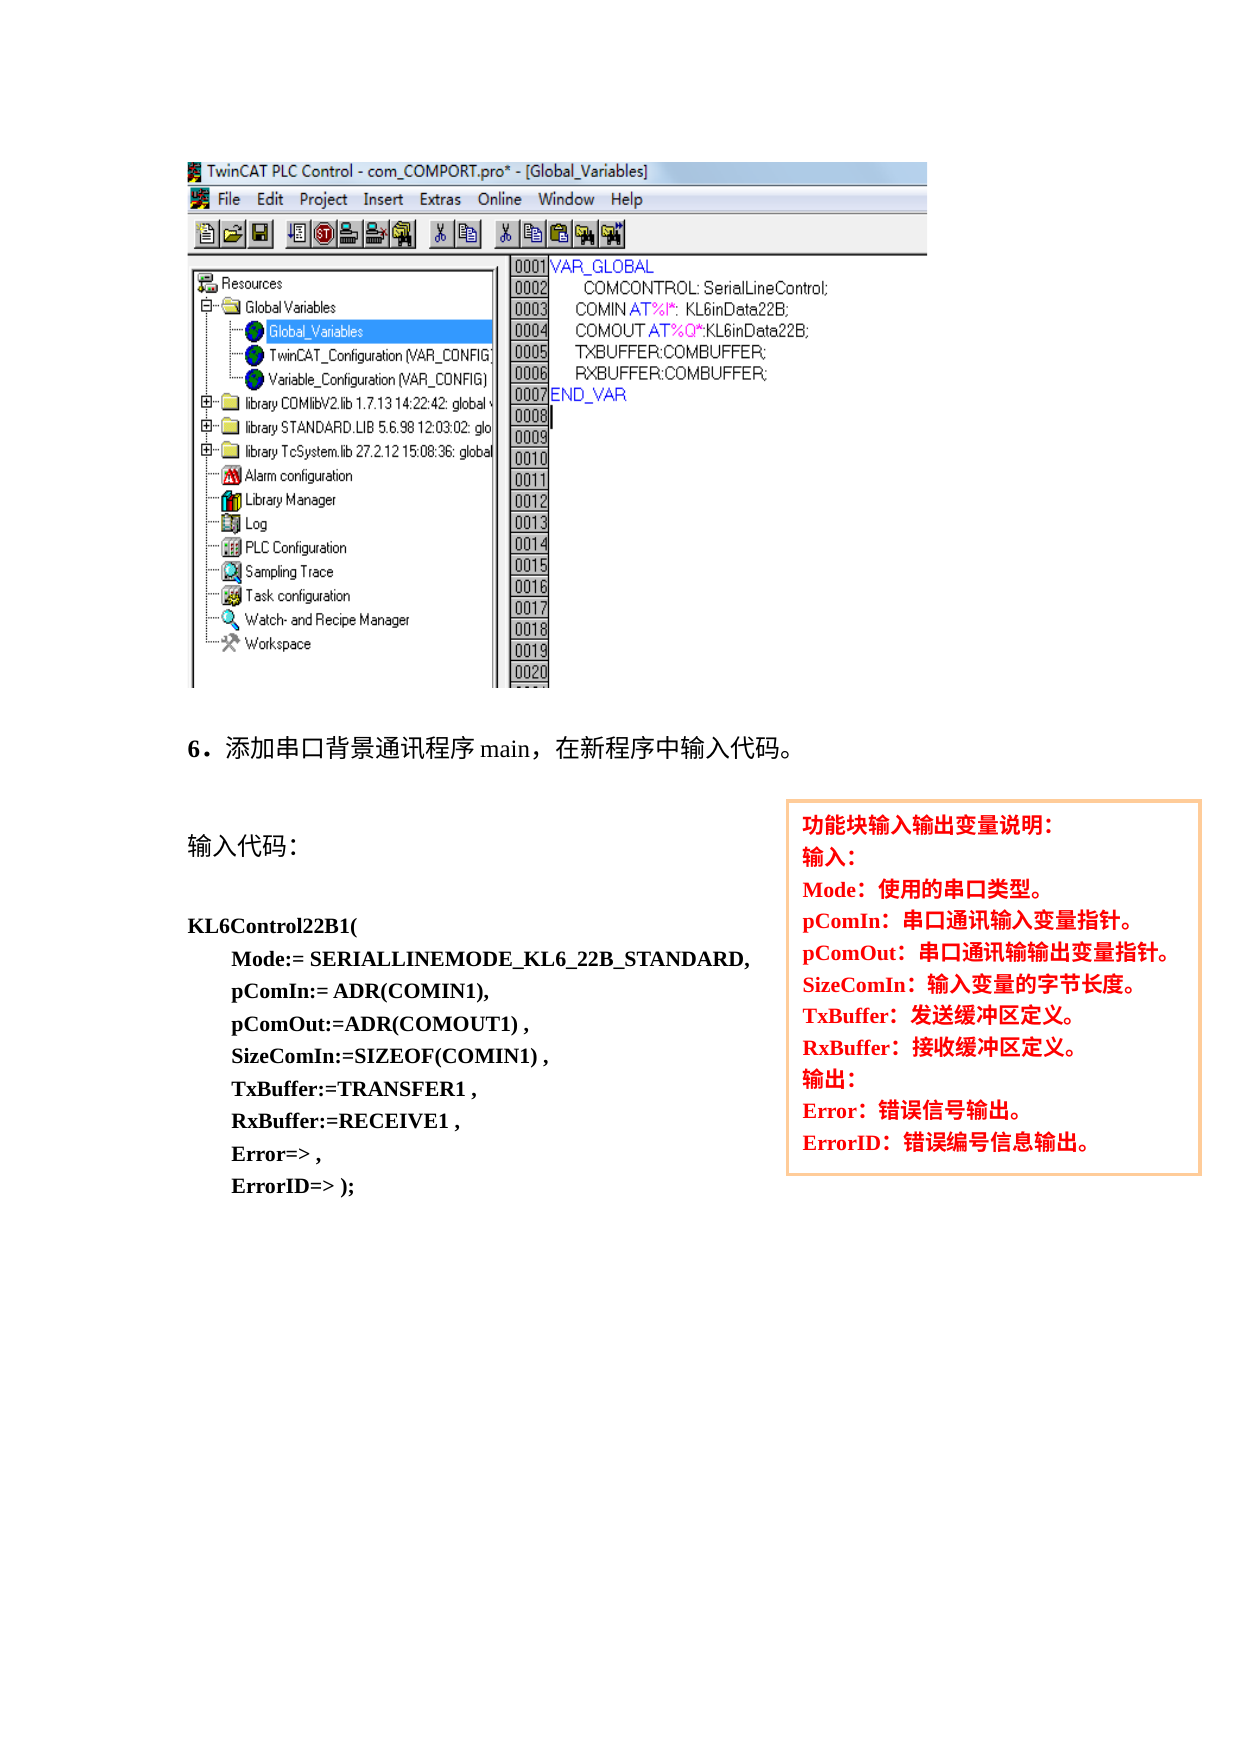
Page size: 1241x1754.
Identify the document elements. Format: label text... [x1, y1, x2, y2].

text pComOut:=ADR(COMOUT1) , [187, 1007, 786, 1039]
text pComOut:=ADR(COMOUT1) , [789, 1007, 1053, 1039]
text ErrorID=> ); [187, 1169, 1053, 1202]
text Mode:= SERIALLINEMODE_KL6_22B_STANDARD, [789, 942, 1053, 974]
text TxBuffer:=TRANSFER1 , [789, 1072, 1053, 1104]
text RxBuffer:=RECEIVE1 , [789, 1104, 1053, 1137]
text 6．添加串口背景通讯程序main，在新程序中输入代码。 [187, 714, 1053, 779]
picture [187, 162, 928, 688]
text TxBuffer:=TRANSFER1 , [187, 1072, 786, 1104]
text pComIn:= ADR(COMIN1), [789, 974, 1053, 1007]
text 输入代码： [789, 812, 1053, 877]
text KL6Control22B1( [789, 909, 1053, 942]
text RxBuffer:=RECEIVE1 , [187, 1104, 786, 1137]
text Error=> , [187, 1137, 786, 1169]
text Error=> , [789, 1137, 1053, 1169]
text 输入代码： [187, 812, 786, 877]
text SizeComIn:=SIZEOF(COMIN1) , [187, 1039, 786, 1072]
text KL6Control22B1( [187, 909, 786, 942]
text Mode:= SERIALLINEMODE_KL6_22B_STANDARD, [187, 942, 786, 974]
text pComIn:= ADR(COMIN1), [187, 974, 786, 1007]
text SizeComIn:=SIZEOF(COMIN1) , [789, 1039, 1053, 1072]
